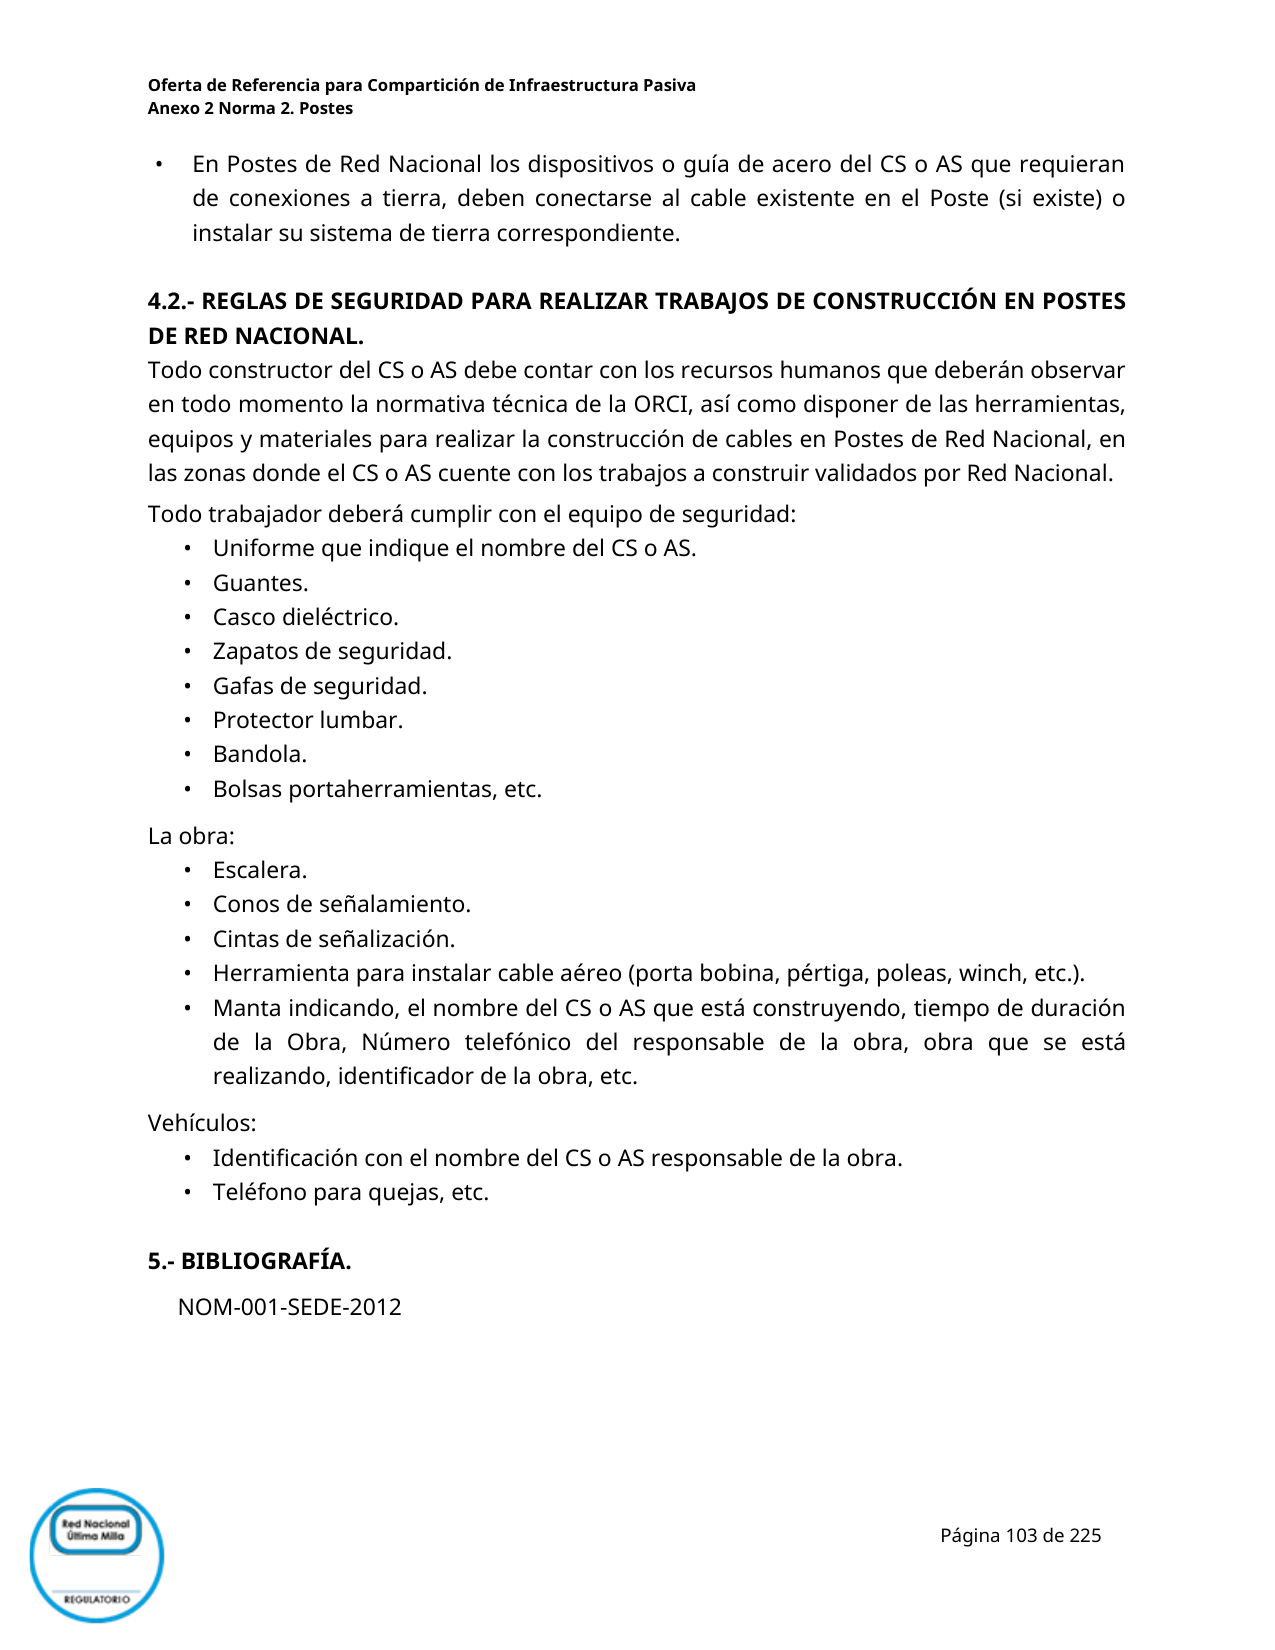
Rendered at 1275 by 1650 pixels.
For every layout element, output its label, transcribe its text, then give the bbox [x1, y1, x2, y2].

text • Gafas de seguridad. [183, 669, 1127, 701]
subtitle 5.- BIBLIOGRAFÍA. [148, 1244, 1127, 1276]
text • Bolsas portaherramientas, etc. [183, 773, 1127, 804]
text • Conos de señalamiento. [183, 888, 1127, 919]
text • Guantes. [183, 566, 1127, 598]
text Vehículos: [148, 1107, 1127, 1138]
text • Escalera. [183, 854, 1127, 885]
text • En Postes de Red Nacional los dispositivos o guía de acero del CS o AS que requieran de conexiones a tierra, deben conectarse al cable existente en el Poste (si existe) o instalar su sistema de tierra correspondiente. [154, 148, 1127, 248]
text • Bandola. [183, 738, 1127, 769]
text Todo constructor del CS o AS debe contar con los recursos humanos que deberán observar en todo momento la normativa técnica de la ORCI, así como disponer de las herramientas, equipos y materiales para realizar la construcción de cables en Postes de Red Nacional, en las zonas donde el CS o AS cuente con los trabajos a construir validados por Red Nacional. [148, 354, 1127, 488]
text La obra: [148, 819, 1127, 851]
text • Teléfono para quejas, etc. [183, 1176, 1127, 1207]
text • Manta indicando, el nombre del CS o AS que está construyendo, tiempo de duración de la Obra, Número telefónico del responsable de la obra, obra que se está realizando, identificador de la obra, etc. [183, 991, 1127, 1091]
text • Identificación con el nombre del CS o AS responsable de la obra. [183, 1141, 1127, 1173]
text Todo trabajador deberá cumplir con el equipo de seguridad: [148, 498, 1127, 529]
subtitle 4.2.- REGLAS DE SEGURIDAD PARA REALIZAR TRABAJOS DE CONSTRUCCIÓN EN POSTES DE RED NACIONAL. [148, 285, 1127, 351]
text • Cintas de señalización. [183, 923, 1127, 954]
picture [29, 1488, 166, 1625]
text • Casco dieléctrico. [183, 601, 1127, 632]
text • Uniforme que indique el nombre del CS o AS. [183, 532, 1127, 563]
picture [34, 1493, 159, 1618]
picture [29, 1488, 93, 1551]
text NOM-001-SEDE-2012 [177, 1291, 1112, 1322]
text • Herramienta para instalar cable aéreo (porta bobina, pértiga, poleas, winch, etc.). [183, 957, 1127, 988]
text • Protector lumbar. [183, 704, 1127, 735]
text • Zapatos de seguridad. [183, 635, 1127, 666]
